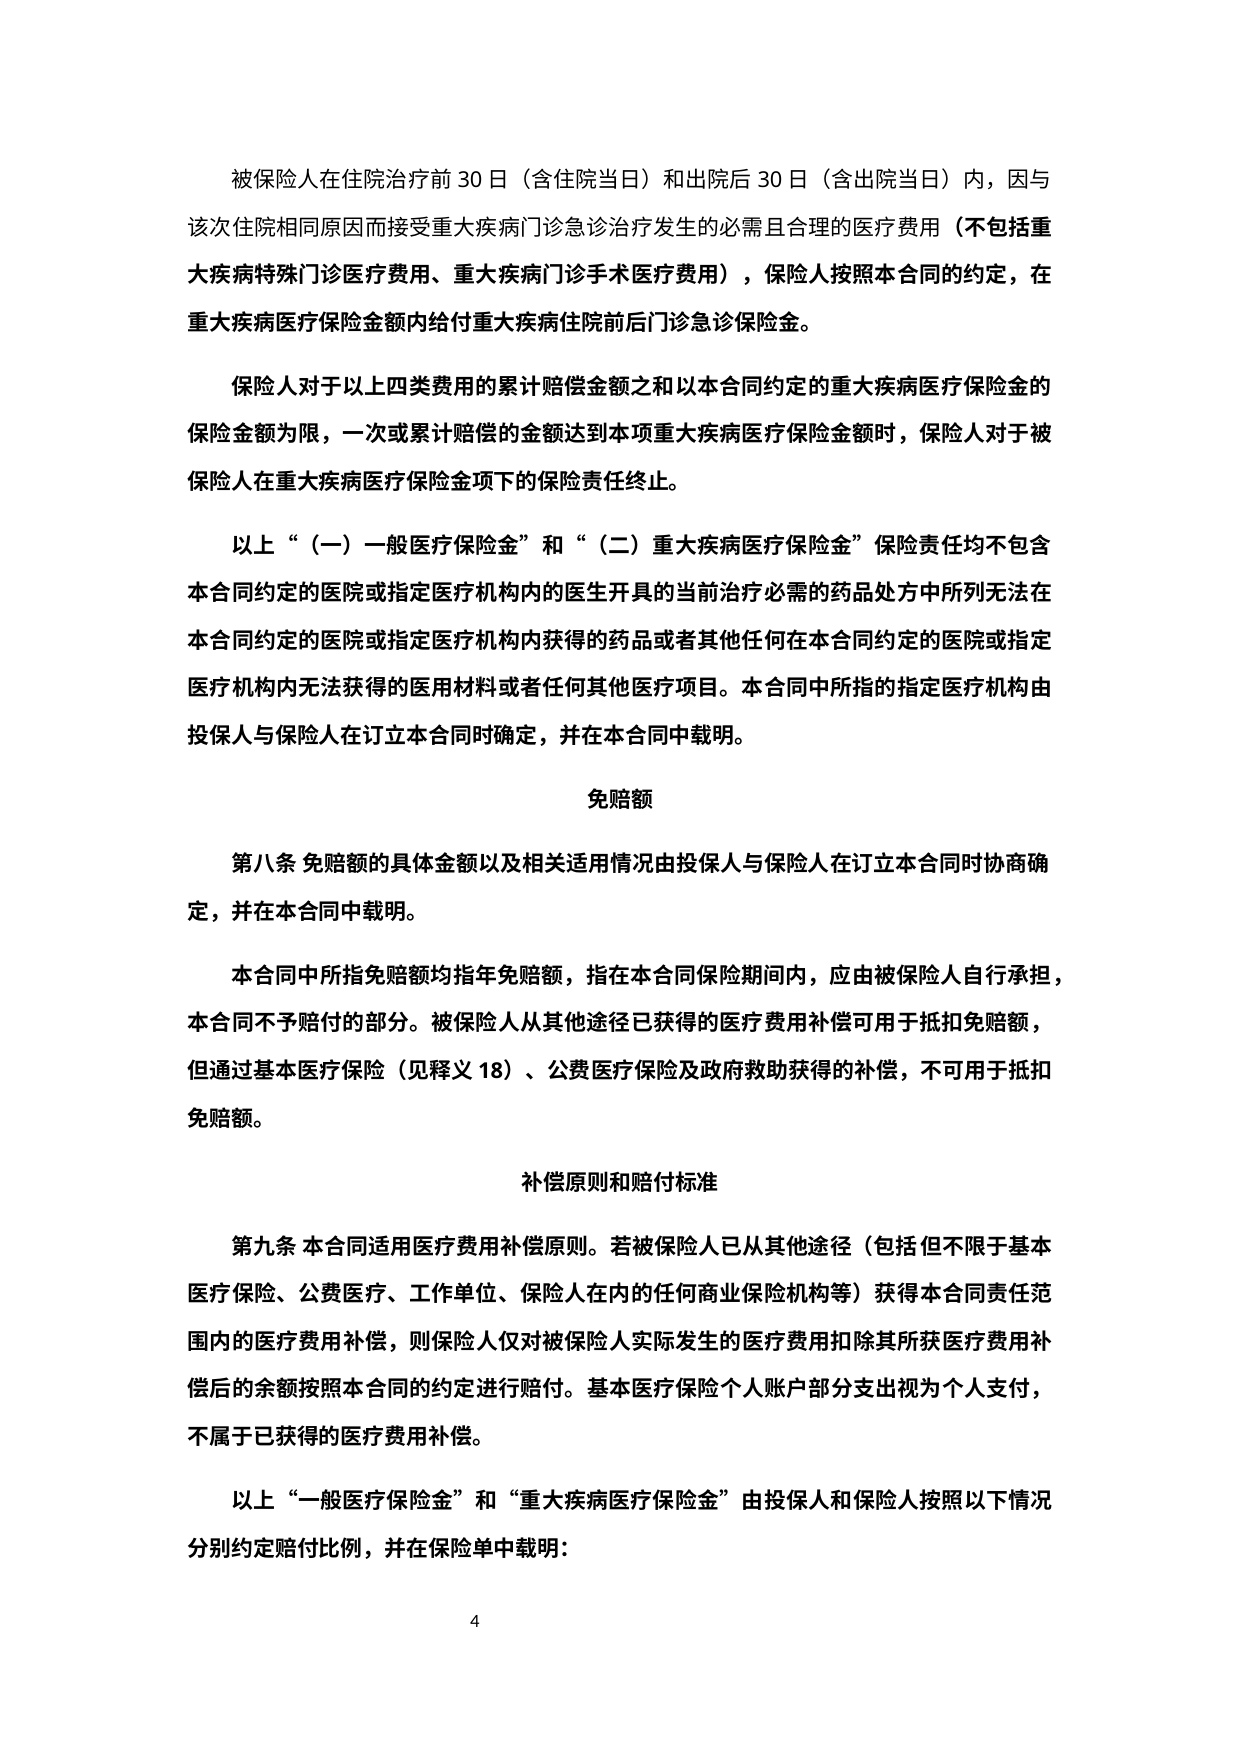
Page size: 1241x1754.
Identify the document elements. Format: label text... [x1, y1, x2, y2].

list 保险人对于以上四类费用的累计赔偿金额之和以本合同约定的重大疾病医疗保险金的保险金额为限，一次或累计赔偿的金额达到本项重大疾病医疗保险金额时，保险人对于被保险人在重大疾病医疗保险金项下的保险责任终止。 [187, 369, 1053, 495]
text 第八条 免赔额的具体金额以及相关适用情况由投保人与保险人在订立本合同时协商确定，并在本合同中载明。 [187, 846, 1053, 925]
text 第九条 本合同适用医疗费用补偿原则。若被保险人已从其他途径（包括但不限于基本医疗保险、公费医疗、工作单位、保险人在内的任何商业保险机构等）获得本合同责任范围内的医疗费用补偿，则保险人仅对被保险人实际发生的医疗费用扣除其所获医疗费用补偿后的余额按照本合同的约定进行赔付。基本医疗保险个人账户部分支出视为个人支付，不属于已获得的医疗费用补偿。 [187, 1229, 1053, 1451]
text 本合同中所指免赔额均指年免赔额，指在本合同保险期间内，应由被保险人自行承担，本合同不予赔付的部分。被保险人从其他途径已获得的医疗费用补偿可用于抵扣免赔额，但通过基本医疗保险（见释义18）、公费医疗保险及政府救助获得的补偿，不可用于抵扣免赔额。 [187, 958, 1053, 1132]
text 补偿原则和赔付标准 [187, 1165, 1053, 1196]
text 以上“（一）一般医疗保险金”和“（二）重大疾病医疗保险金”保险责任均不包含本合同约定的医院或指定医疗机构内的医生开具的当前治疗必需的药品处方中所列无法在本合同约定的医院或指定医疗机构内获得的药品或者其他任何在本合同约定的医院或指定医疗机构内无法获得的医用材料或者任何其他医疗项目。本合同中所指的指定医疗机构由投保人与保险人在订立本合同时确定，并在本合同中载明。 [187, 528, 1053, 749]
text 免赔额 [187, 782, 1053, 814]
text 被保险人在住院治疗前30日（含住院当日）和出院后30日（含出院当日）内，因与该次住院相同原因而接受重大疾病门诊急诊治疗发生的必需且合理的医疗费用（不包括重大疾病特殊门诊医疗费用、重大疾病门诊手术医疗费用），保险人按照本合同的约定，在重大疾病医疗保险金额内给付重大疾病住院前后门诊急诊保险金。 [187, 162, 1053, 336]
text 以上“一般医疗保险金”和“重大疾病医疗保险金”由投保人和保险人按照以下情况分别约定赔付比例，并在保险单中载明： [187, 1483, 1053, 1562]
